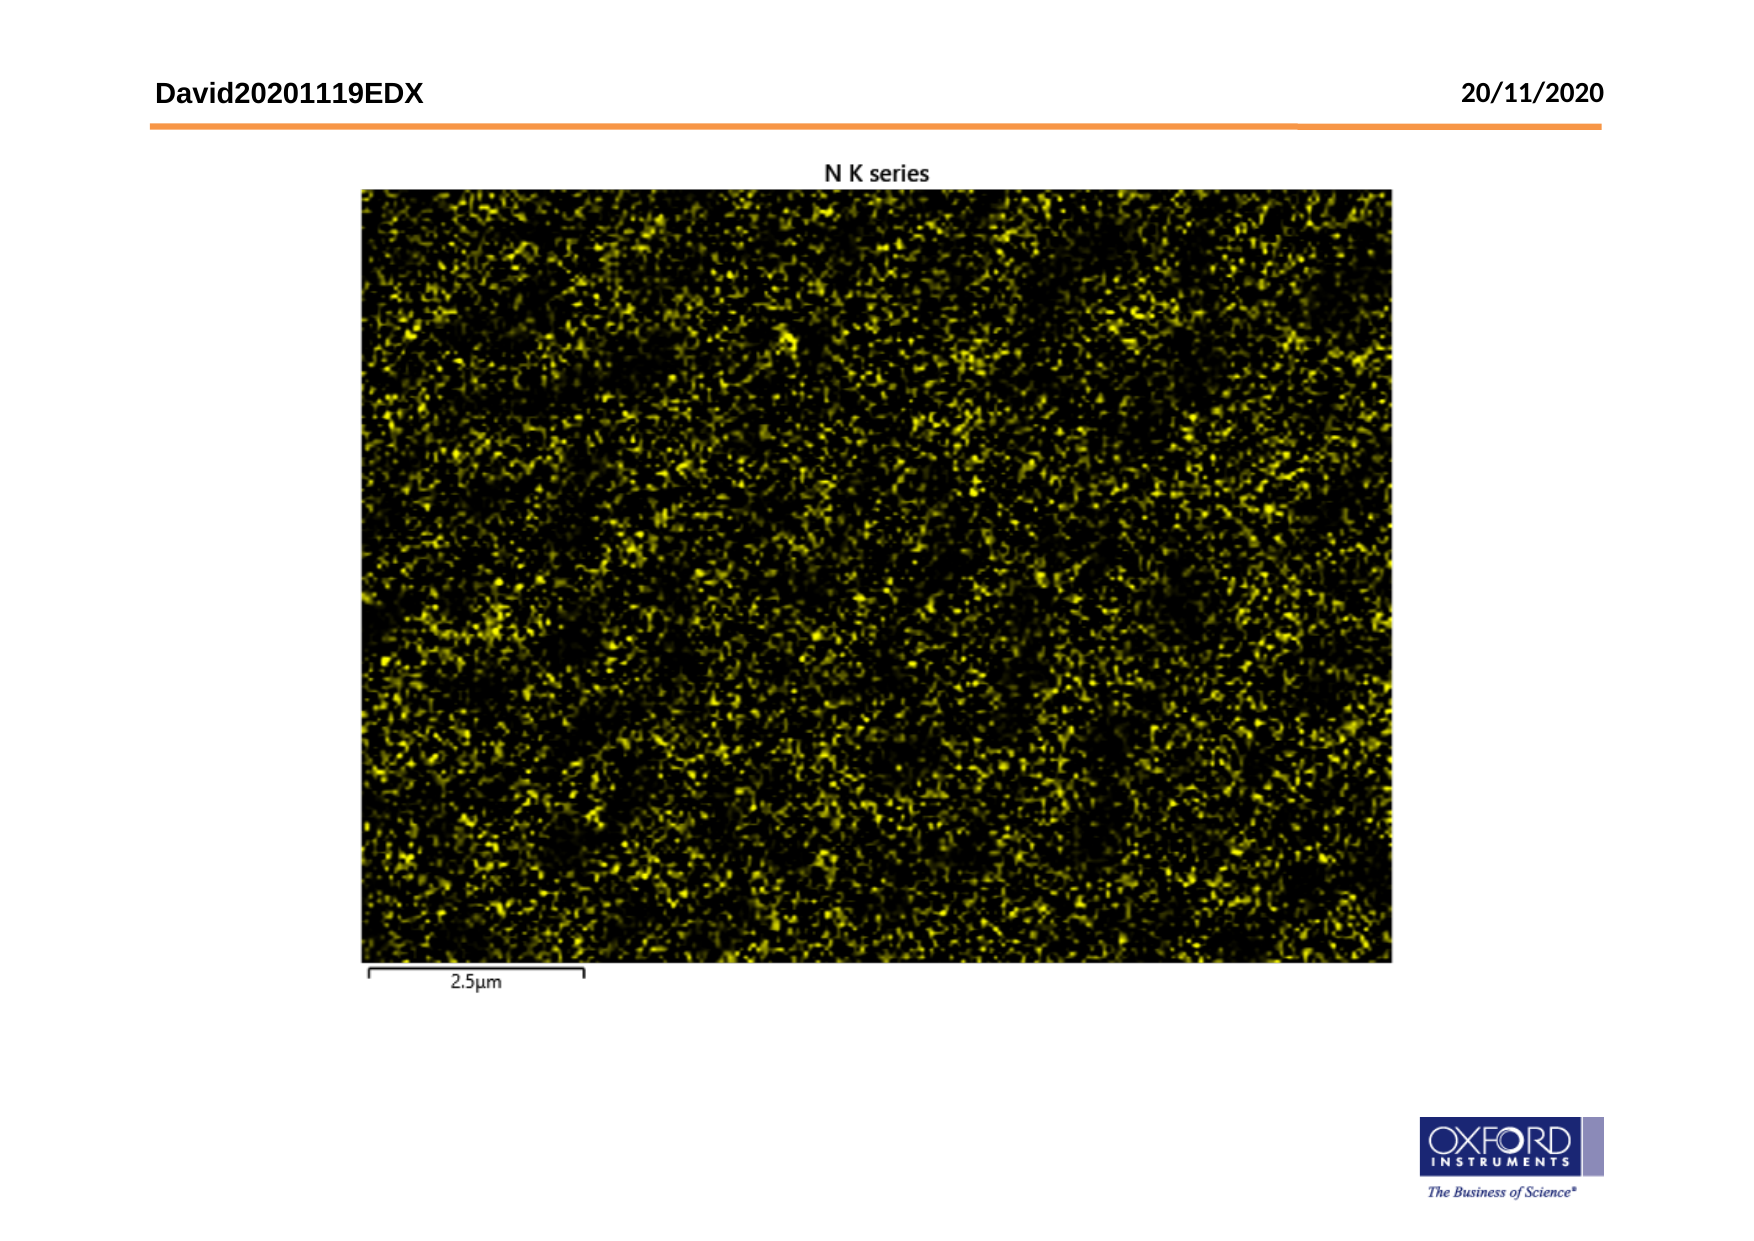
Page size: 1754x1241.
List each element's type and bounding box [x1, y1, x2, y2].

picture [1419, 1117, 1604, 1202]
